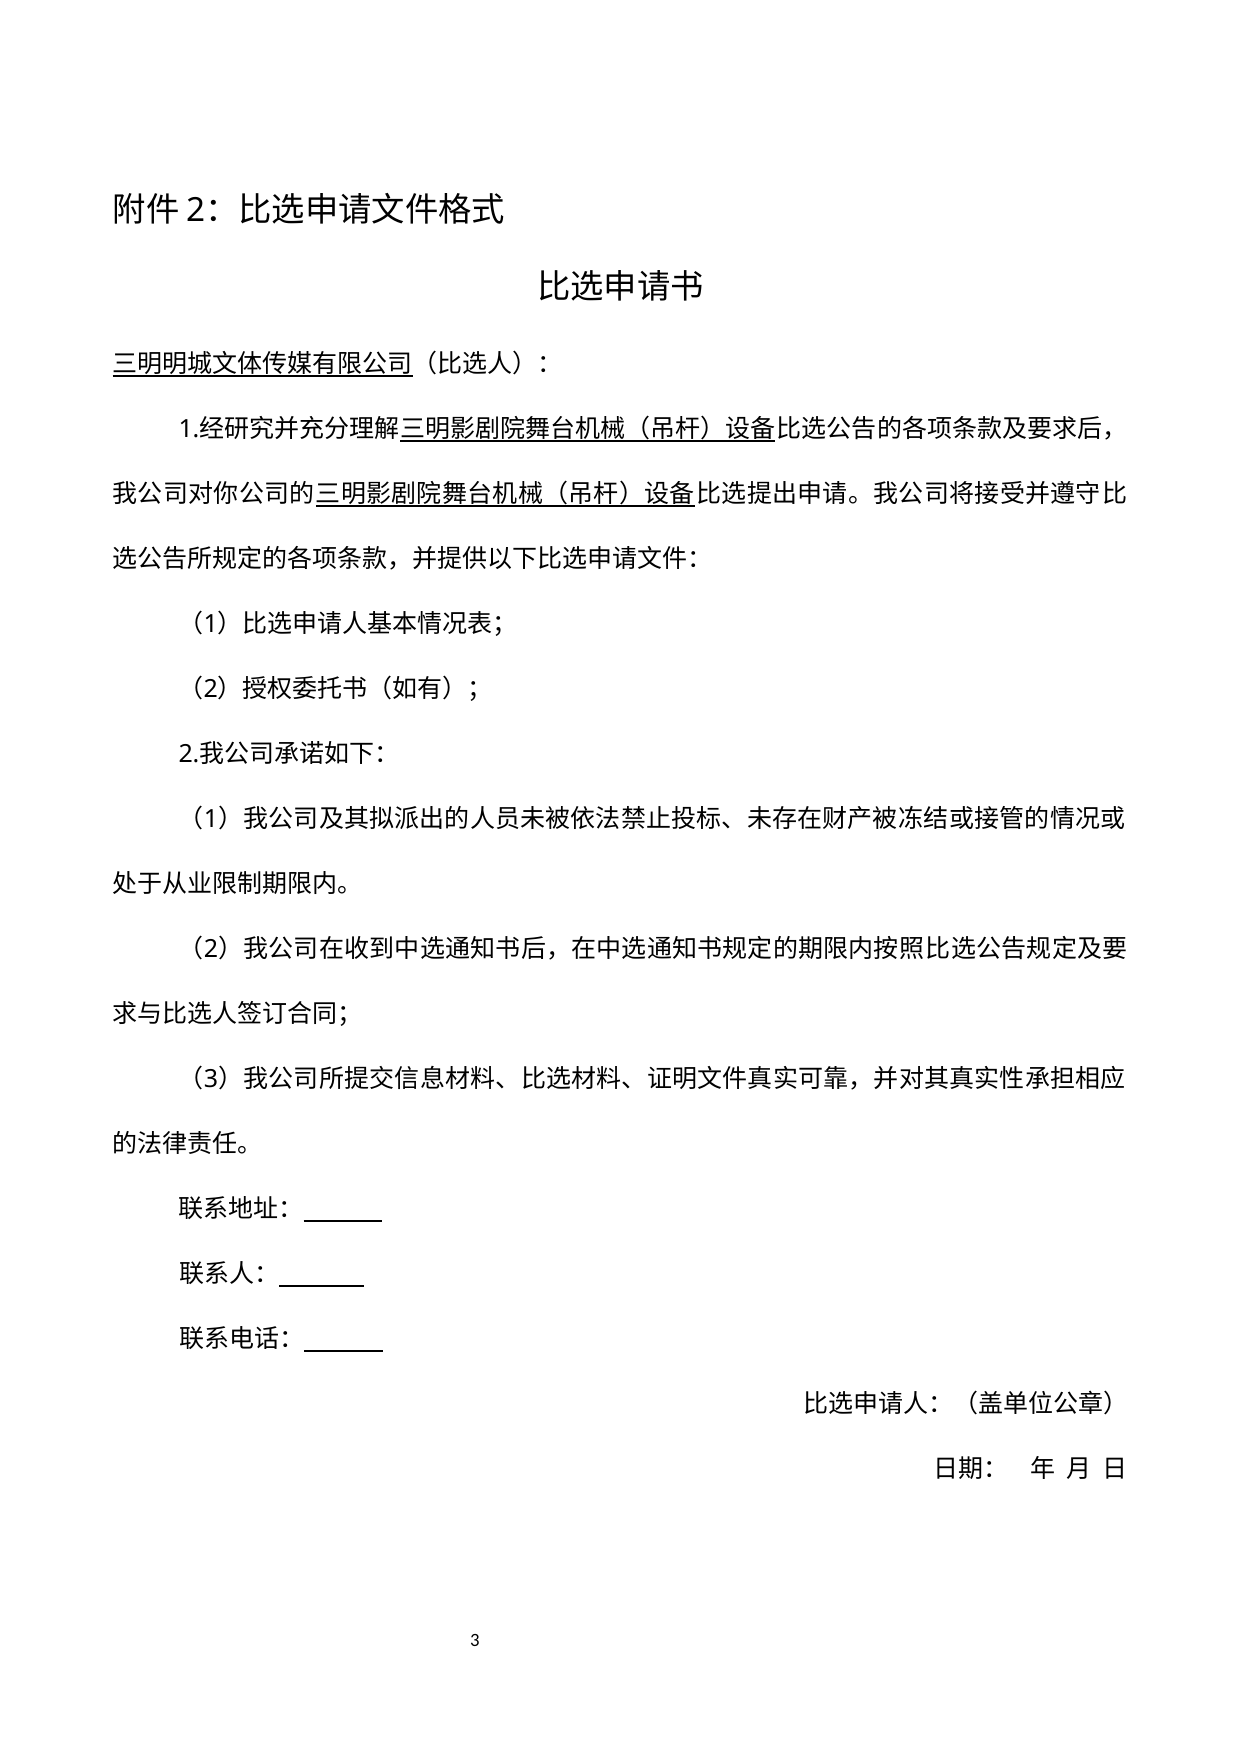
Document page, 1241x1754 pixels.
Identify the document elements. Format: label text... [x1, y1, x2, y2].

text （2）我公司在收到中选通知书后，在中选通知书规定的期限内按照比选公告规定及要求与比选人签订合同； [112, 914, 1128, 1044]
text （1）比选申请人基本情况表； [112, 589, 1128, 654]
text 1.经研究并充分理解三明影剧院舞台机械（吊杆）设备比选公告的各项条款及要求后，我公司对你公司的三明影剧院舞台机械（吊杆）设备比选提出申请。我公司将接受并遵守比选公告所规定的各项条款，并提供以下比选申请文件： [112, 394, 1128, 589]
text 日期： 年 月 日 [112, 1434, 1128, 1499]
text 联系人： [112, 1239, 1128, 1304]
text 比选申请人：（盖单位公章） [112, 1369, 1128, 1434]
text 附件2：比选申请文件格式 [112, 174, 1128, 239]
list 授权委托书（如有）； [112, 654, 1128, 719]
text （3）我公司所提交信息材料、比选材料、证明文件真实可靠，并对其真实性承担相应的法律责任。 [112, 1044, 1128, 1174]
text 比选申请书 [112, 252, 1128, 317]
text 联系电话： [112, 1304, 1128, 1369]
text （1）我公司及其拟派出的人员未被依法禁止投标、未存在财产被冻结或接管的情况或处于从业限制期限内。 [112, 784, 1128, 914]
text 2.我公司承诺如下： [112, 719, 1128, 784]
text 联系地址： [112, 1174, 1128, 1239]
text 三明明城文体传媒有限公司（比选人）： [112, 329, 1128, 394]
